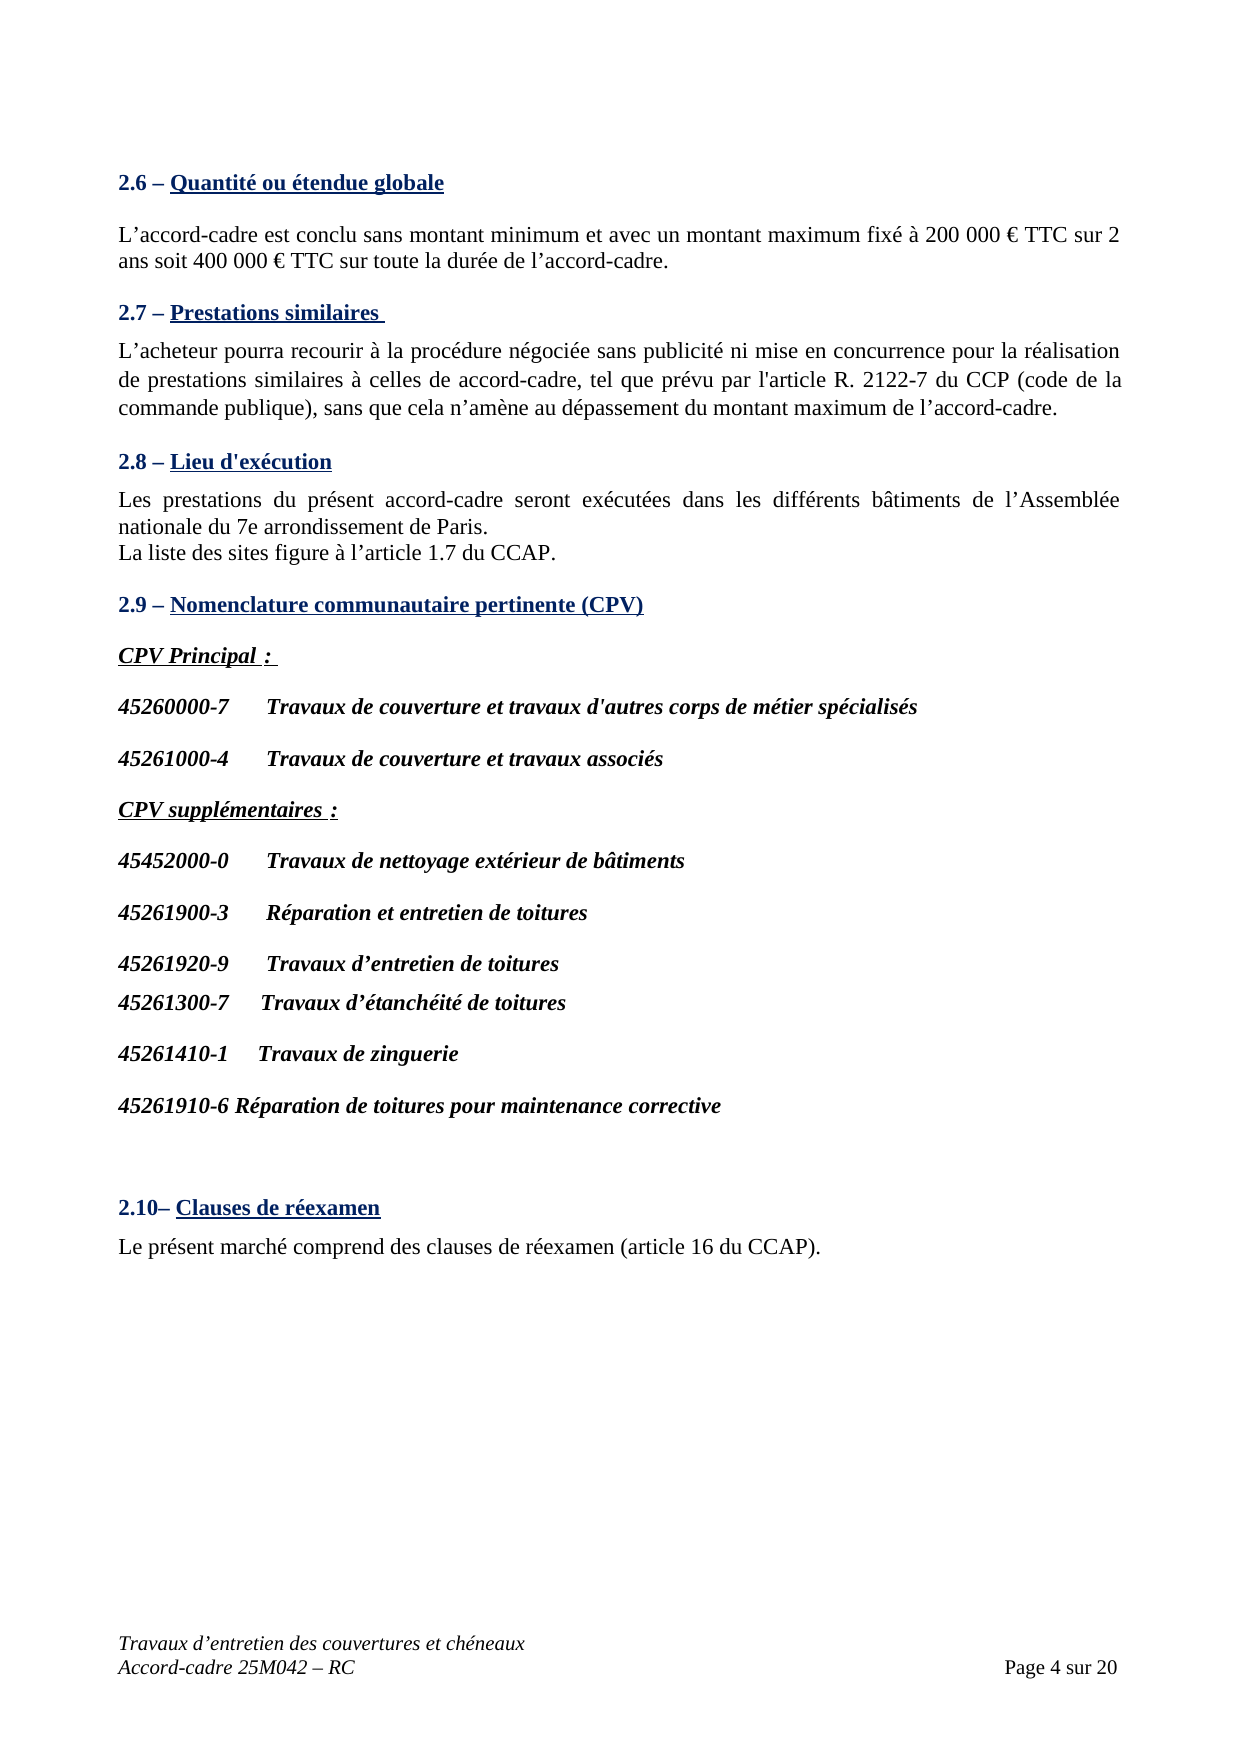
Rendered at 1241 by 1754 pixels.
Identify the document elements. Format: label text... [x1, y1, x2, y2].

text CPV supplémentaires : [118, 796, 1122, 822]
text 45261920-9 Travaux d’entretien de toitures [118, 950, 1122, 976]
text 45260000-7 Travaux de couverture et travaux d'autres corps de métier spécialisés [118, 693, 1122, 720]
text 45261910-6 Réparation de toitures pour maintenance corrective [118, 1092, 1122, 1118]
text L’accord-cadre est conclu sans montant minimum et avec un montant maximum fixé à 200 000 € TTC sur 2 ans soit 400 000 € TTC sur toute la durée de l’accord-cadre. [118, 221, 1122, 273]
text Les prestations du présent accord-cadre seront exécutées dans les différents bâtiments de l’Assemblée nationale du 7e arrondissement de Paris. [118, 487, 1122, 539]
text 2.6 – Quantité ou étendue globale [118, 169, 1122, 196]
text 45261410-1 Travaux de zinguerie [118, 1040, 1122, 1067]
text 45261300-7 Travaux d’étanchéité de toitures [118, 989, 1122, 1015]
text Le présent marché comprend des clauses de réexamen (article 16 du CCAP). [118, 1233, 1122, 1259]
text 2.10– Clauses de réexamen [118, 1194, 1122, 1221]
text La liste des sites figure à l’article 1.7 du CCAP. [118, 539, 1122, 566]
text 2.9 – Nomenclature communautaire pertinente (CPV) [118, 591, 1122, 617]
text 45261900-3 Réparation et entretien de toitures [118, 899, 1122, 925]
text 45261000-4 Travaux de couverture et travaux associés [118, 745, 1122, 771]
text 45452000-0 Travaux de nettoyage extérieur de bâtiments [118, 847, 1122, 874]
text 2.7 – Prestations similaires [118, 298, 1122, 325]
text CPV Principal : [118, 642, 1122, 668]
text 2.8 – Lieu d'exécution [118, 448, 1122, 474]
text L’acheteur pourra recourir à la procédure négociée sans publicité ni mise en concurrence pour la réalisation de prestations similaires à celles de accord-cadre, tel que prévu par l'article R. 2122-7 du CCP (code de la commande publique), sans que cela n’amène au dépassement du montant maximum de l’accord-cadre. [118, 337, 1122, 421]
